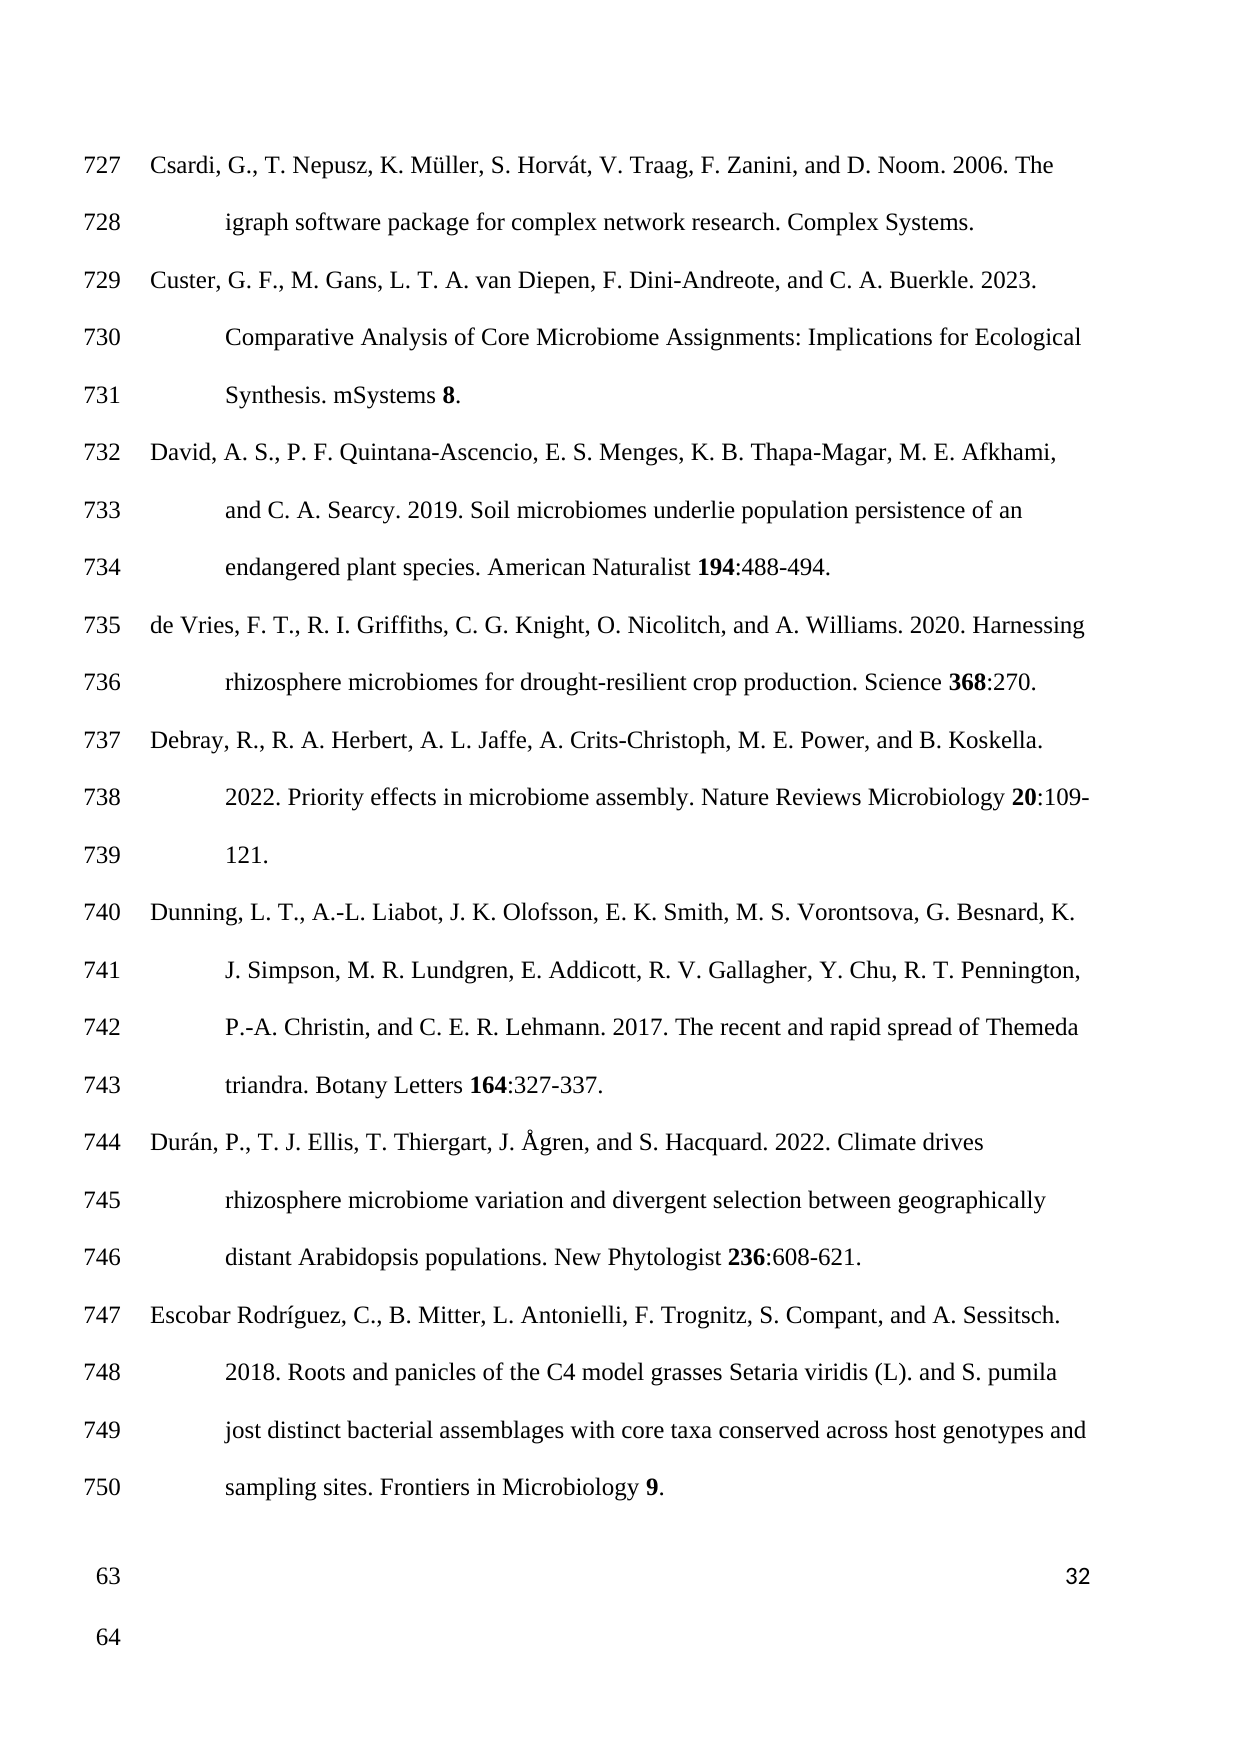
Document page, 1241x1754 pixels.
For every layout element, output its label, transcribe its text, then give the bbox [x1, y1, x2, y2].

text Dunning, L. T., A.-L. Liabot, J. K. Olofsson, E. K. Smith, M. S. Vorontsova, G. Besnard, K. J. Simpson, M. R. Lundgren, E. Addicott, R. V. Gallagher, Y. Chu, R. T. Pennington, P.-A. Christin, and C. E. R. Lehmann. 2017. The recent and rapid spread of Themeda triandra. Botany Letters 164:327-337. [150, 897, 1090, 1099]
text Csardi, G., T. Nepusz, K. Müller, S. Horvát, V. Traag, F. Zanini, and D. Noom. 2006. The igraph software package for complex network research. Complex Systems. [150, 150, 1090, 236]
text de Vries, F. T., R. I. Griffiths, C. G. Knight, O. Nicolitch, and A. Williams. 2020. Harnessing rhizosphere microbiomes for drought-resilient crop production. Science 368:270. [150, 610, 1090, 696]
text Durán, P., T. J. Ellis, T. Thiergart, J. Ågren, and S. Hacquard. 2022. Climate drives rhizosphere microbiome variation and divergent selection between geographically distant Arabidopsis populations. New Phytologist 236:608-621. [150, 1127, 1090, 1271]
text Debray, R., R. A. Herbert, A. L. Jaffe, A. Crits-Christoph, M. E. Power, and B. Koskella. 2022. Priority effects in microbiome assembly. Nature Reviews Microbiology 20:109-121. [150, 725, 1090, 869]
text Escobar Rodríguez, C., B. Mitter, L. Antonielli, F. Trognitz, S. Compant, and A. Sessitsch. 2018. Roots and panicles of the C4 model grasses Setaria viridis (L). and S. pumila jost distinct bacterial assemblages with core taxa conserved across host genotypes and sampling sites. Frontiers in Microbiology 9. [150, 1300, 1090, 1501]
text David, A. S., P. F. Quintana-Ascencio, E. S. Menges, K. B. Thapa-Magar, M. E. Afkhami, and C. A. Searcy. 2019. Soil microbiomes underlie population persistence of an endangered plant species. American Naturalist 194:488-494. [150, 437, 1090, 581]
text Custer, G. F., M. Gans, L. T. A. van Diepen, F. Dini-Andreote, and C. A. Buerkle. 2023. Comparative Analysis of Core Microbiome Assignments: Implications for Ecological Synthesis. mSystems 8. [150, 265, 1090, 409]
